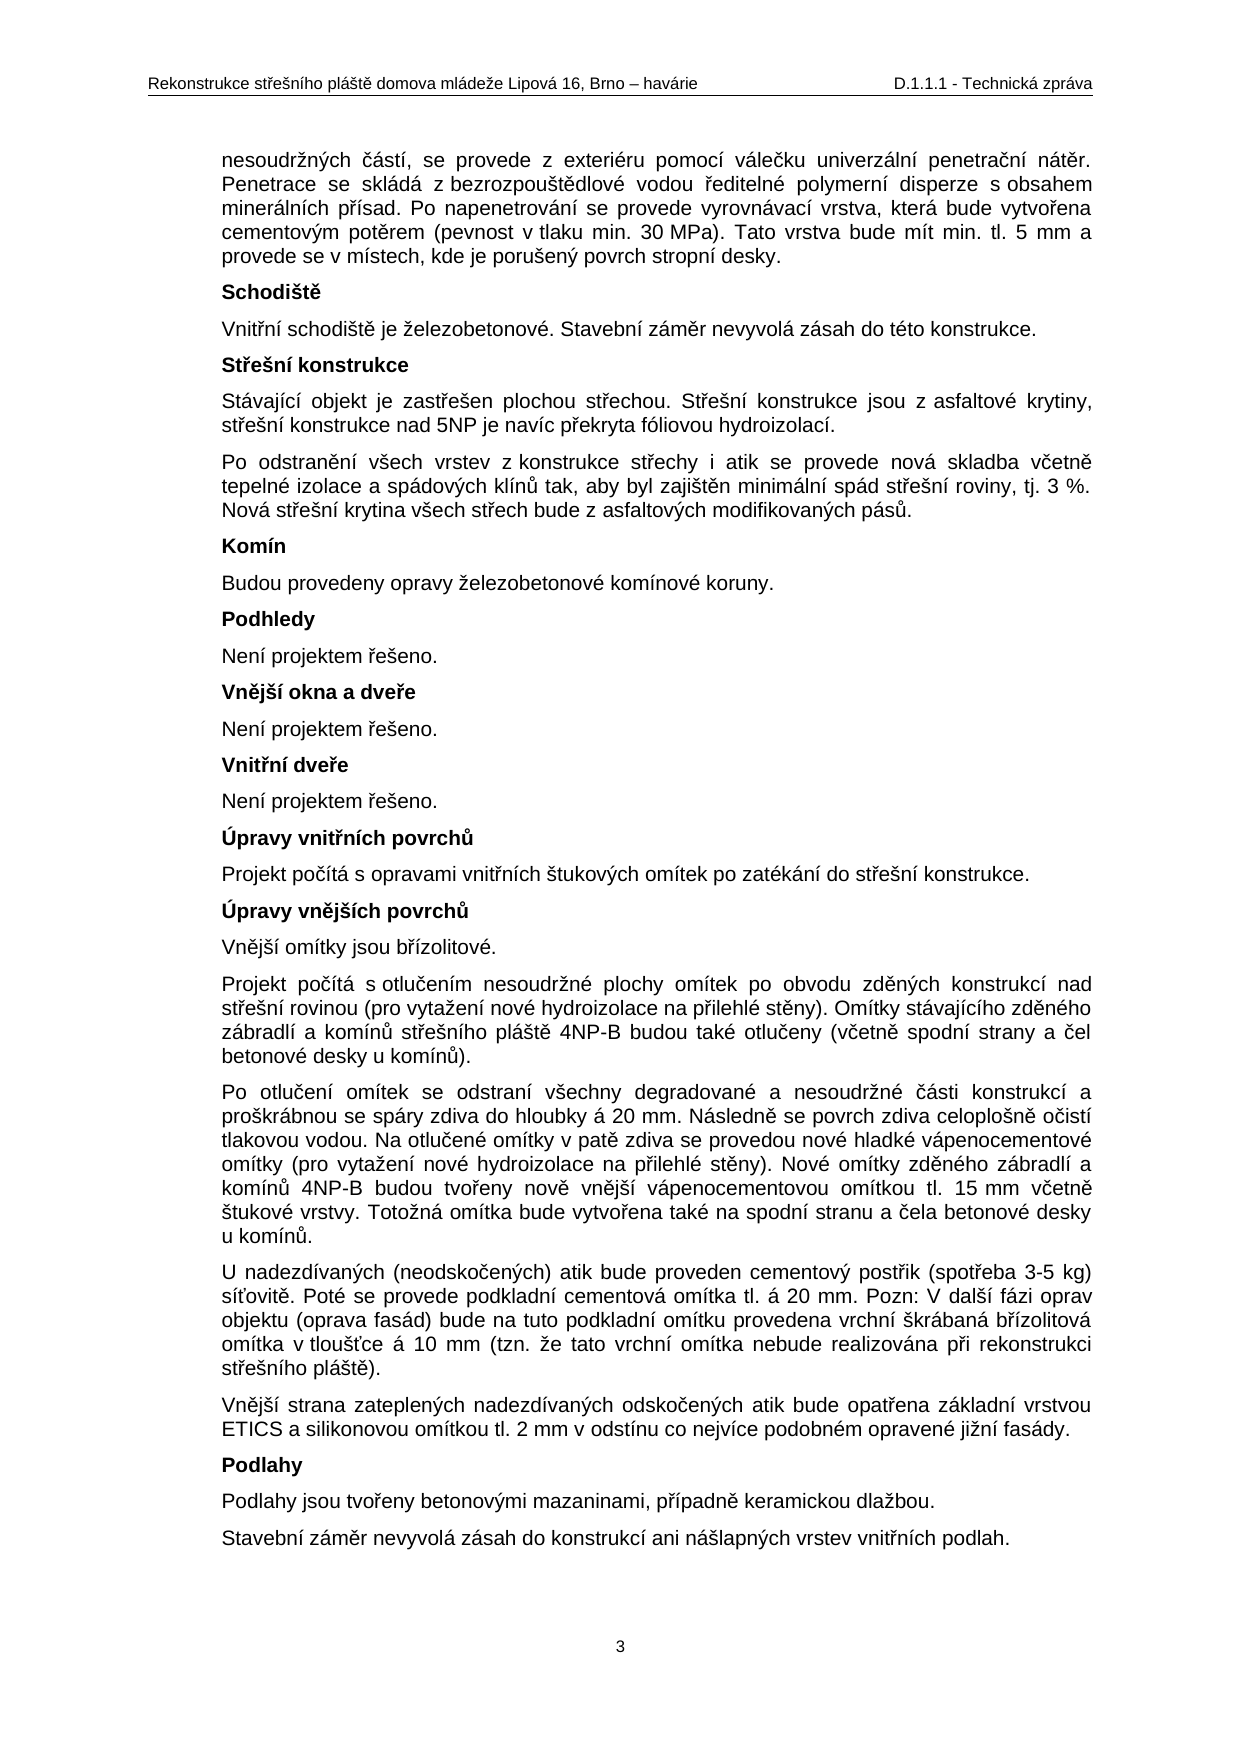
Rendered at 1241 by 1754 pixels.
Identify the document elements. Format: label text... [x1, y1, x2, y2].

text Vnější okna a dveře [221, 680, 1093, 704]
text Podlahy jsou tvořeny betonovými mazaninami, případně keramickou dlažbou. [221, 1489, 1093, 1513]
text Podhledy [221, 607, 1093, 631]
text Po otlučení omítek se odstraní všechny degradované a nesoudržné části konstrukcí a proškrábnou se spáry zdiva do hloubky á 20 mm. Následně se povrch zdiva celoplošně očistí tlakovou vodou. Na otlučené omítky v patě zdiva se provedou nové hladké vápenocementové omítky (pro vytažení nové hydroizolace na přilehlé stěny). Nové omítky zděného zábradlí a komínů 4NP-B budou tvořeny nově vnější vápenocementovou omítkou tl. 15 mm včetně štukové vrstvy. Totožná omítka bude vytvořena také na spodní stranu a čela betonové desky u komínů. [221, 1080, 1093, 1248]
text Projekt počítá s opravami vnitřních štukových omítek po zatékání do střešní konstrukce. [221, 862, 1093, 886]
text Není projektem řešeno. [221, 789, 1093, 813]
text Po odstranění všech vrstev z konstrukce střechy i atik se provede nová skladba včetně tepelné izolace a spádových klínů tak, aby byl zajištěn minimální spád střešní roviny, tj. 3 %. Nová střešní krytina všech střech bude z asfaltových modifikovaných pásů. [221, 450, 1093, 522]
text Budou provedeny opravy železobetonové komínové koruny. [221, 571, 1093, 594]
text Úpravy vnějších povrchů [221, 899, 1093, 923]
text U nadezdívaných (neodskočených) atik bude proveden cementový postřik (spotřeba 3-5 kg) síťovitě. Poté se provede podkladní cementová omítka tl. á 20 mm. Pozn: V další fázi oprav objektu (oprava fasád) bude na tuto podkladní omítku provedena vrchní škrábaná břízolitová omítka v tloušťce á 10 mm (tzn. že tato vrchní omítka nebude realizována při rekonstrukci střešního pláště). [221, 1260, 1093, 1380]
text Střešní konstrukce [221, 353, 1093, 377]
text Úpravy vnitřních povrchů [221, 826, 1093, 850]
text Podlahy [221, 1453, 1093, 1477]
text Vnější omítky jsou břízolitové. [221, 935, 1093, 959]
text Vnější strana zateplených nadezdívaných odskočených atik bude opatřena základní vrstvou ETICS a silikonovou omítkou tl. 2 mm v odstínu co nejvíce podobném opravené jižní fasády. [221, 1392, 1093, 1440]
text Komín [221, 534, 1093, 558]
text Schodiště [221, 280, 1093, 304]
text Vnitřní schodiště je železobetonové. Stavební záměr nevyvolá zásah do této konstrukce. [221, 316, 1093, 340]
text Není projektem řešeno. [221, 643, 1093, 667]
text Stávající objekt je zastřešen plochou střechou. Střešní konstrukce jsou z asfaltové krytiny, střešní konstrukce nad 5NP je navíc překryta fóliovou hydroizolací. [221, 389, 1093, 437]
text Stavební záměr nevyvolá zásah do konstrukcí ani nášlapných vrstev vnitřních podlah. [221, 1526, 1093, 1550]
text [221, 148, 1093, 267]
text Projekt počítá s otlučením nesoudržné plochy omítek po obvodu zděných konstrukcí nad střešní rovinou (pro vytažení nové hydroizolace na přilehlé stěny). Omítky stávajícího zděného zábradlí a komínů střešního pláště 4NP-B budou také otlučeny (včetně spodní strany a čel betonové desky u komínů). [221, 972, 1093, 1067]
text Vnitřní dveře [221, 753, 1093, 777]
text Není projektem řešeno. [221, 716, 1093, 740]
